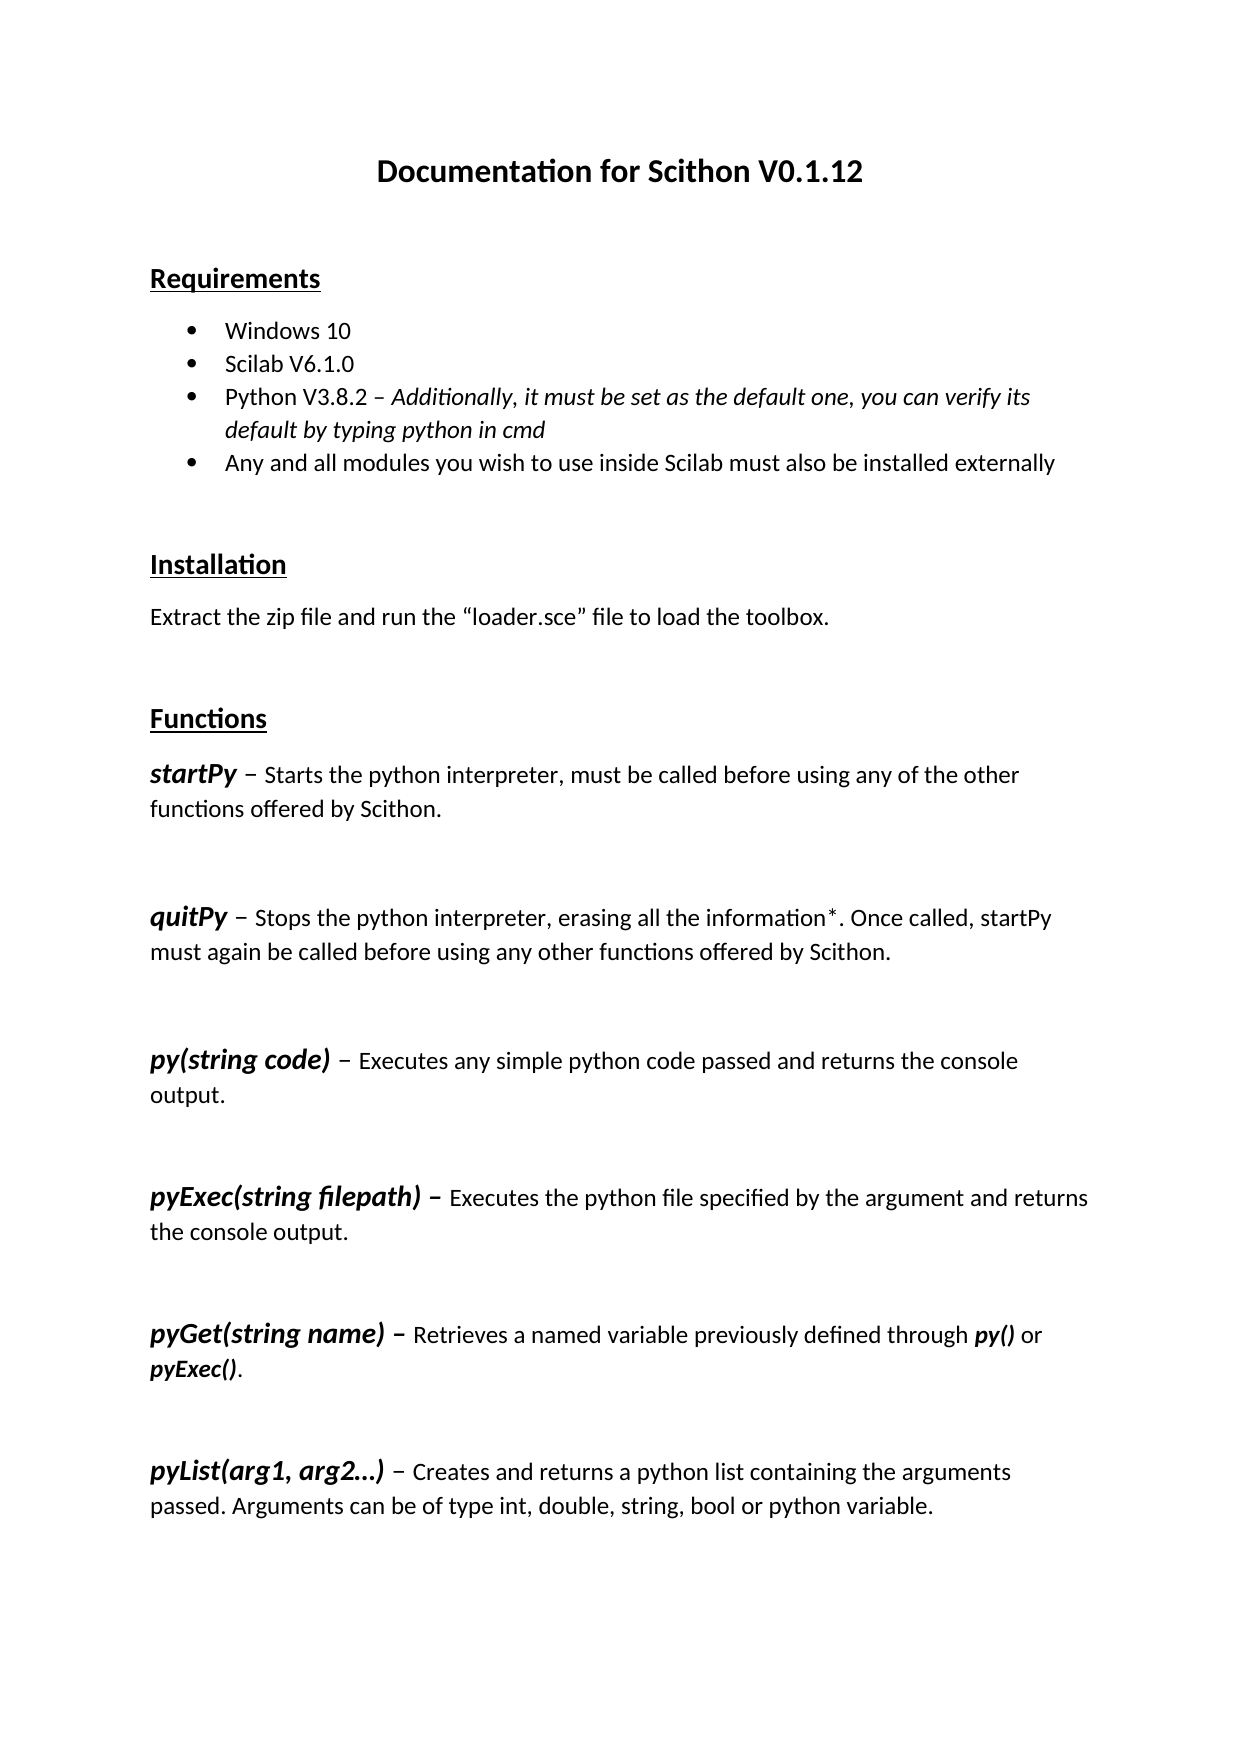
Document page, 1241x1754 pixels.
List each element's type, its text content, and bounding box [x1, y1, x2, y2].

list Scilab V6.1.0 [187, 348, 1090, 379]
text pyGet(string name) – Retrieves a named variable previously defined through py() or pyExec(). [150, 1315, 1090, 1384]
text Installation [150, 546, 1090, 582]
list Python V3.8.2 – Additionally, it must be set as the default one, you can verify its default by typing python in cmd [187, 381, 1090, 444]
text pyExec(string filepath) – Executes the python file specified by the argument and returns the console output. [150, 1178, 1090, 1247]
text Documentation for Scithon V0.1.12 [150, 150, 1090, 191]
text Requirements [150, 260, 1090, 296]
list Windows 10 [187, 315, 1090, 346]
text startPy – Starts the python interpreter, must be called before using any of the other functions offered by Scithon. [150, 756, 1090, 824]
text pyList(arg1, arg2…) – Creates and returns a python list containing the arguments passed. Arguments can be of type int, double, string, bool or python variable. [150, 1452, 1090, 1521]
list Any and all modules you wish to use inside Scilab must also be installed externally [187, 447, 1090, 477]
text Functions [150, 700, 1090, 736]
text quitPy – Stops the python interpreter, erasing all the information*. Once called, startPy must again be called before using any other functions offered by Scithon. [150, 898, 1090, 967]
text py(string code) – Executes any simple python code passed and returns the console output. [150, 1041, 1090, 1109]
text Extract the zip file and run the “loader.sce” file to load the toolbox. [150, 601, 1090, 632]
